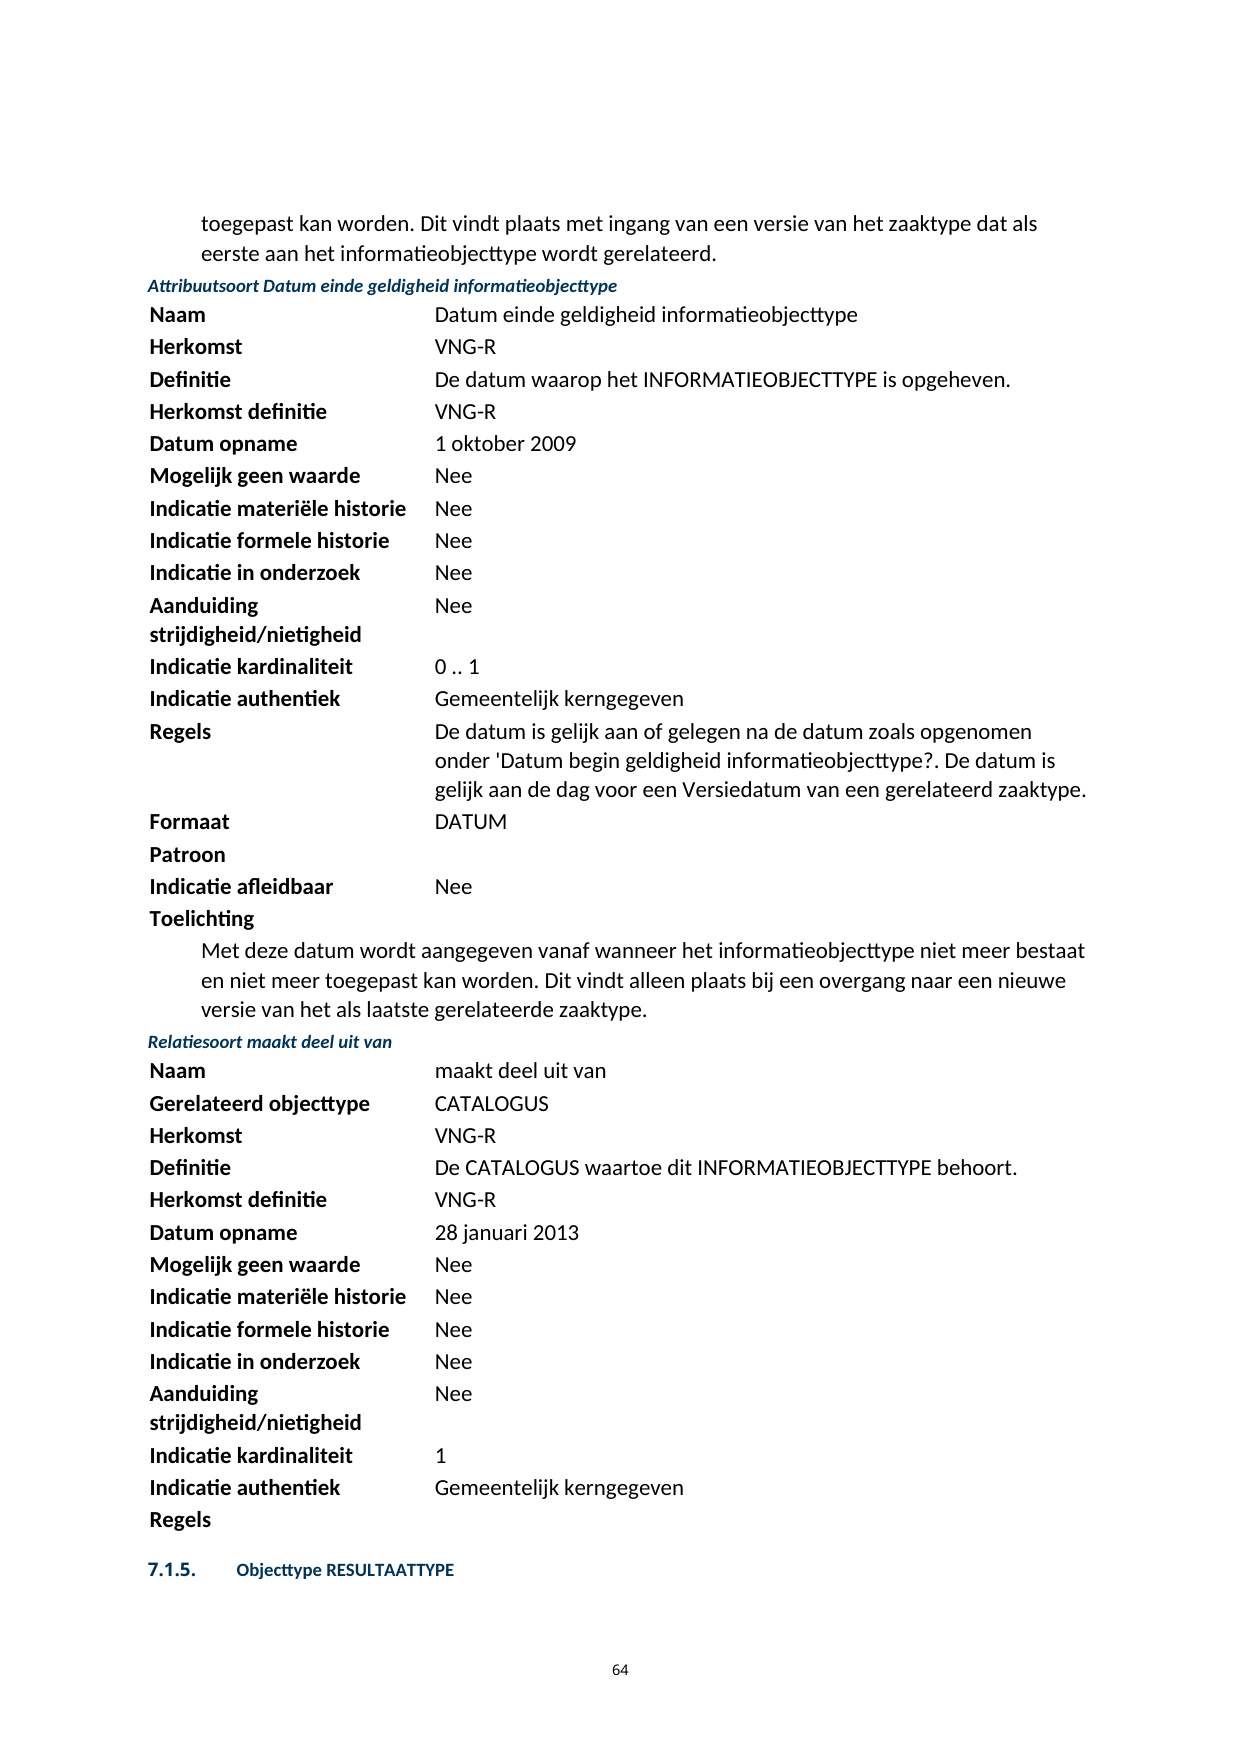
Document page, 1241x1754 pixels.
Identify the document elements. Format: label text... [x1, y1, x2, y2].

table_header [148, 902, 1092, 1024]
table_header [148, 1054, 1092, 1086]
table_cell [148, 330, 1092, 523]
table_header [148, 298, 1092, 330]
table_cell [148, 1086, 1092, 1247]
subtitle Relatiesoort maakt deel uit van [148, 1024, 1092, 1054]
subtitle Objecttype RESULTAATTYPE [148, 1535, 1092, 1587]
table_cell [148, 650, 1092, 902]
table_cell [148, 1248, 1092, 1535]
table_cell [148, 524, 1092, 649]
subtitle Attribuutsoort Datum einde geldigheid informatieobjecttype [148, 268, 1092, 297]
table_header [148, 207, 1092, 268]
